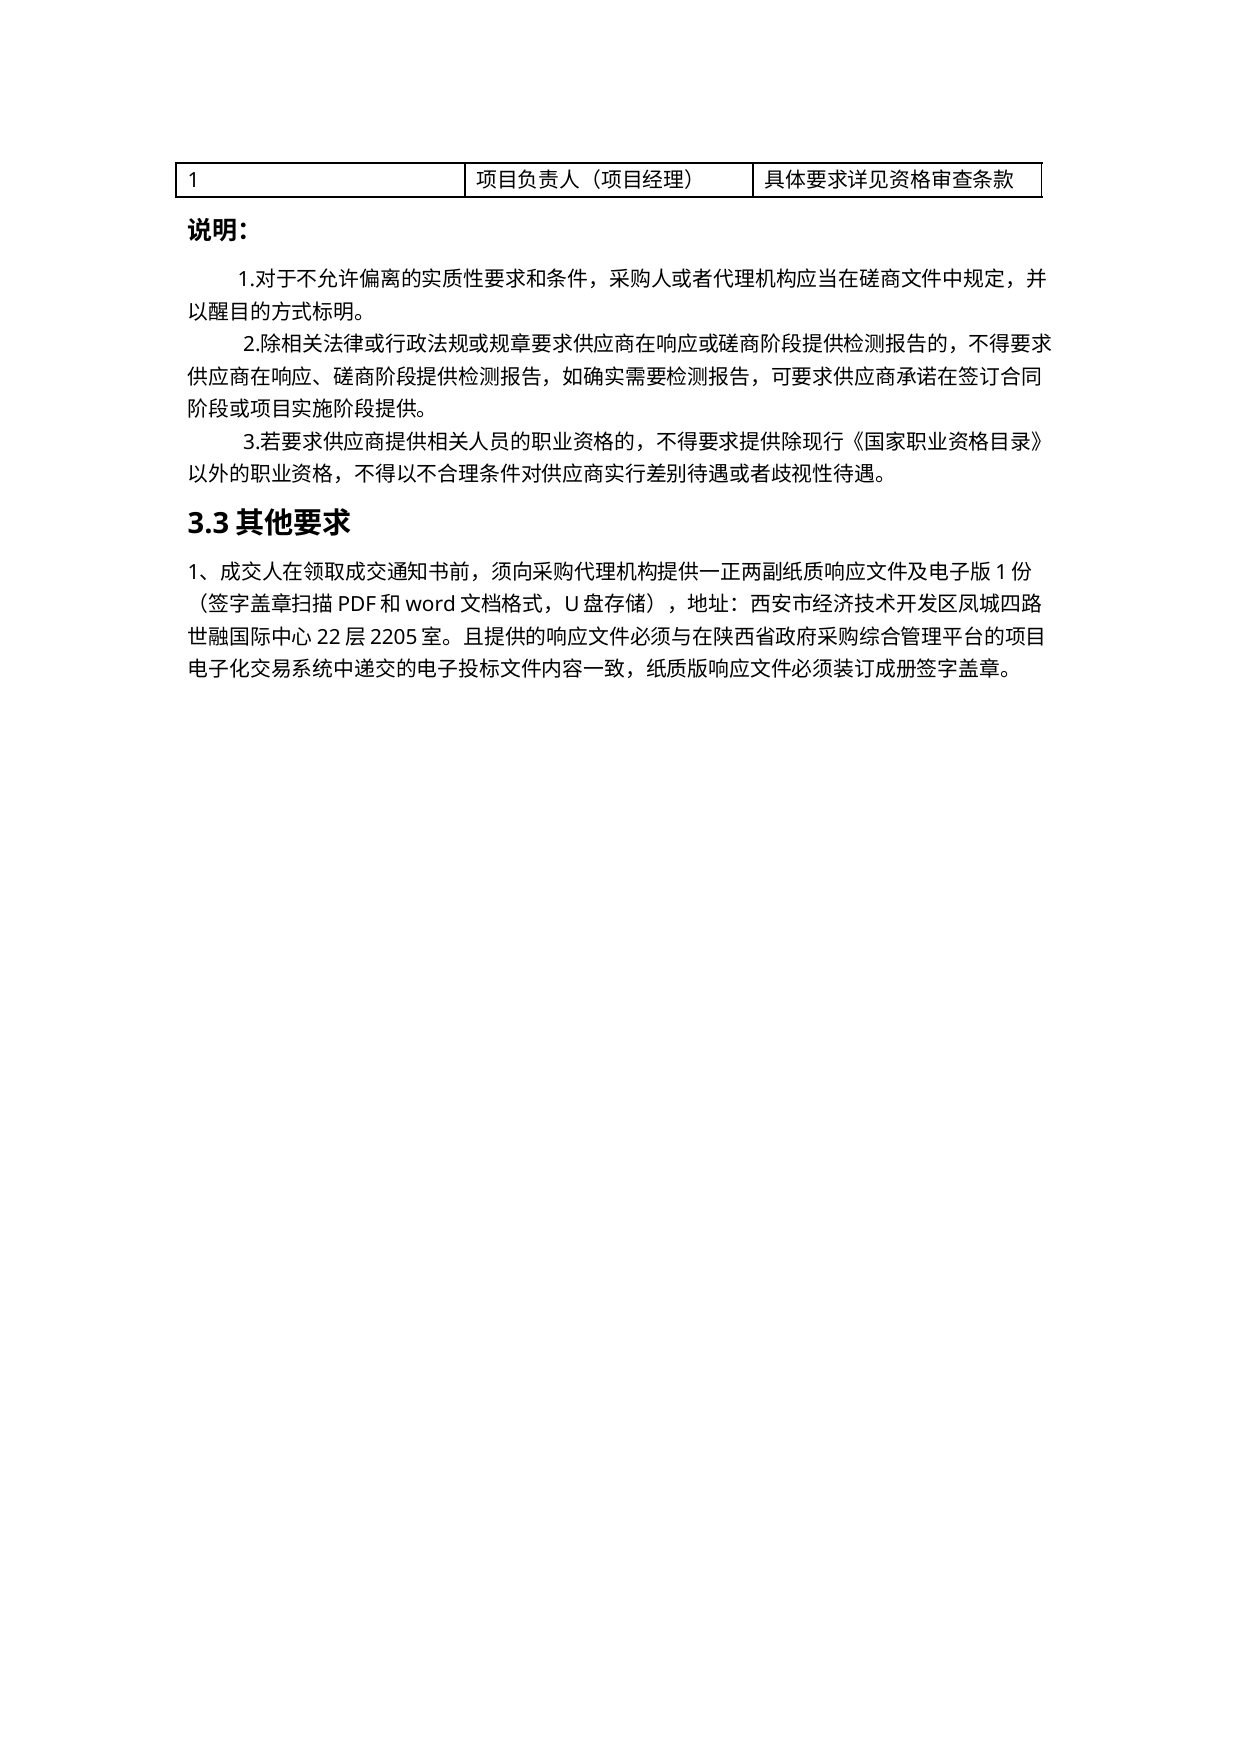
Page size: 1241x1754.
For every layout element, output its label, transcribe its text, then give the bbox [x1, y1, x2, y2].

text 3.3其他要求 [187, 490, 1053, 555]
text 说明： [187, 198, 1053, 263]
table_cell 1 [177, 164, 464, 196]
table_cell 具体要求详见资格审查条款 [754, 164, 1041, 196]
text 2.除相关法律或行政法规或规章要求供应商在响应或磋商阶段提供检测报告的，不得要求供应商在响应、磋商阶段提供检测报告，如确实需要检测报告，可要求供应商承诺在签订合同阶段或项目实施阶段提供。 [187, 328, 1053, 425]
text 3.若要求供应商提供相关人员的职业资格的，不得要求提供除现行《国家职业资格目录》以外的职业资格，不得以不合理条件对供应商实行差别待遇或者歧视性待遇。 [187, 425, 1053, 490]
text 1、成交人在领取成交通知书前，须向采购代理机构提供一正两副纸质响应文件及电子版1份（签字盖章扫描PDF和word文档格式，U盘存储），地址：西安市经济技术开发区凤城四路世融国际中心22层2205室。且提供的响应文件必须与在陕西省政府采购综合管理平台的项目电子化交易系统中递交的电子投标文件内容一致，纸质版响应文件必须装订成册签字盖章。 [187, 555, 1053, 685]
table_cell 项目负责人（项目经理） [466, 164, 752, 196]
text 1.对于不允许偏离的实质性要求和条件，采购人或者代理机构应当在磋商文件中规定，并以醒目的方式标明。 [187, 263, 1053, 328]
